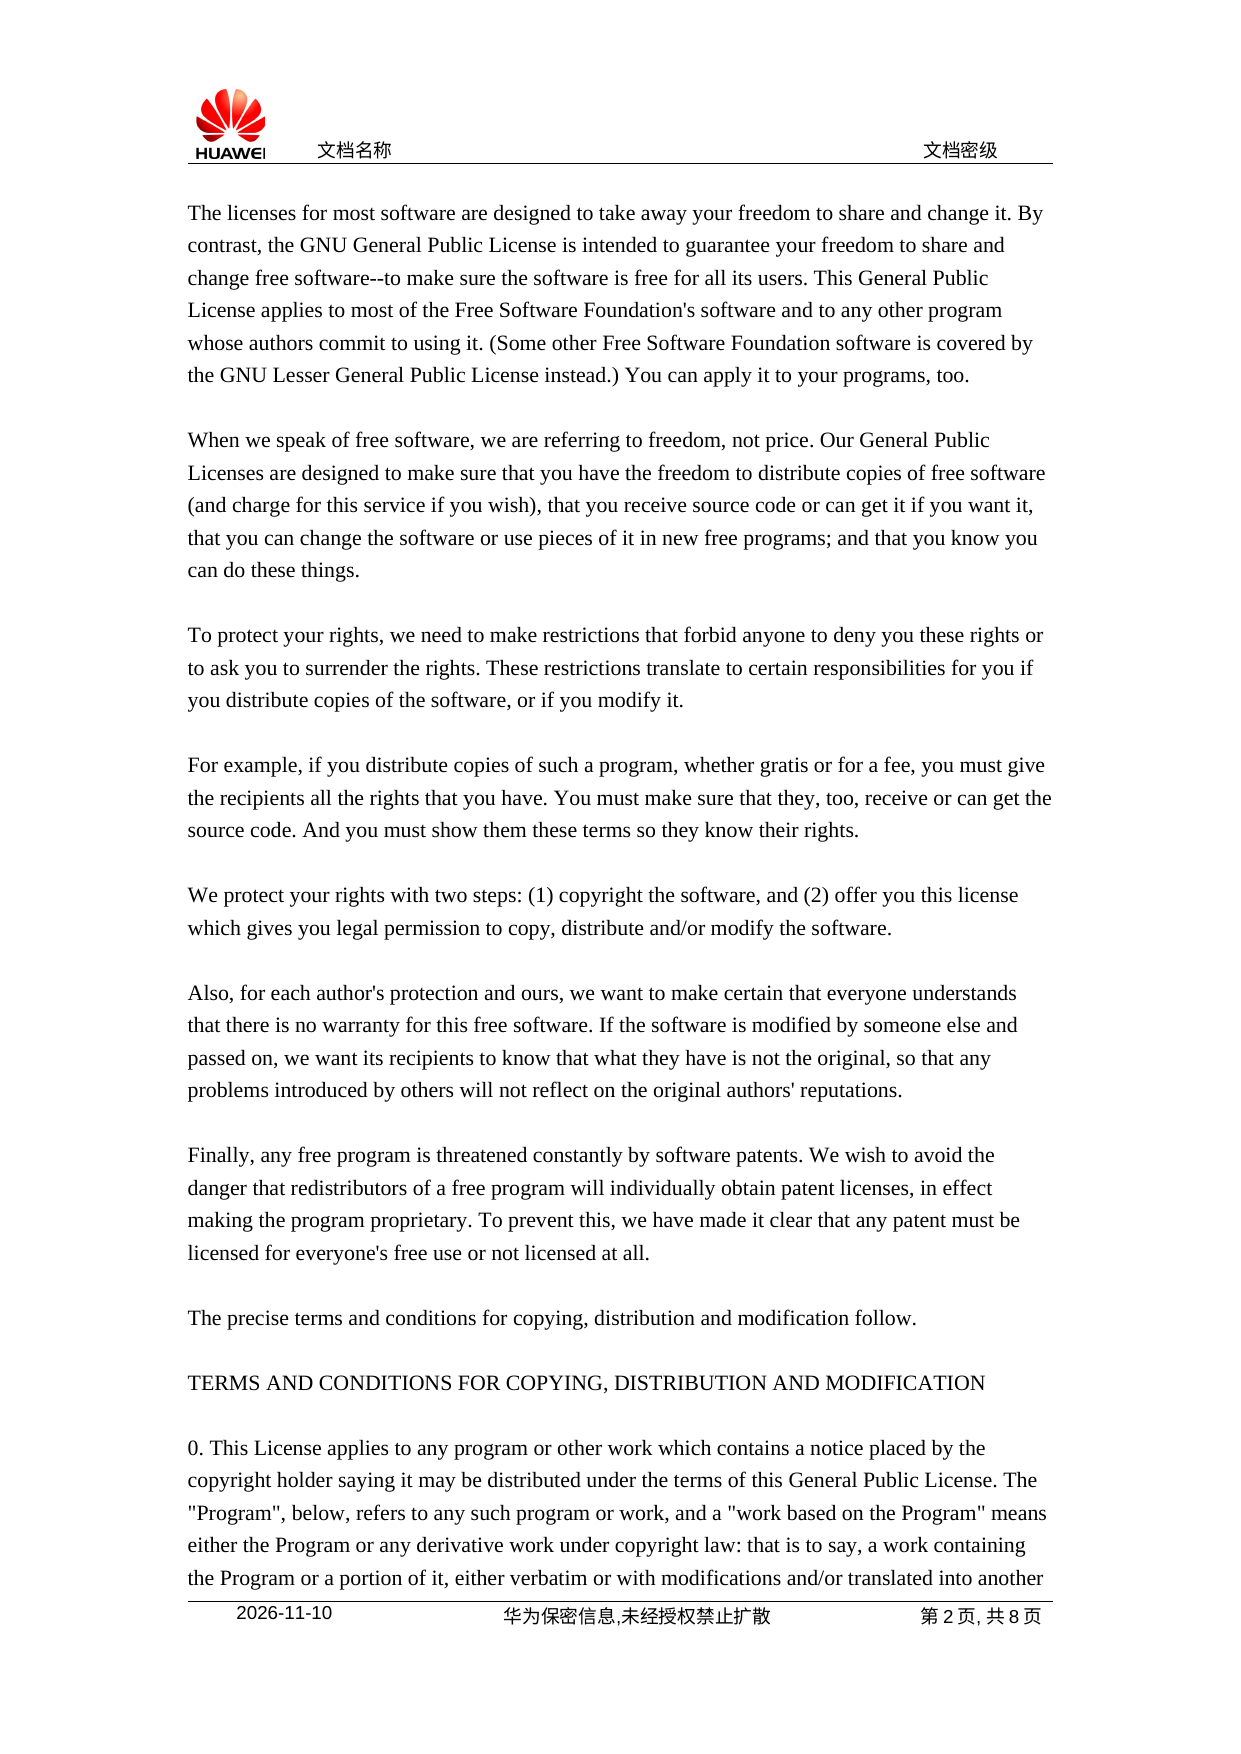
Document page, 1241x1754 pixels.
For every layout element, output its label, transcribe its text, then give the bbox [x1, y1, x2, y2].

text Finally, any free program is threatened constantly by software patents. We wish to avoid the danger that redistributors of a free program will individually obtain patent licenses, in effect making the program proprietary. To prevent this, we have made it clear that any patent must be licensed for everyone's free use or not licensed at all. [187, 1139, 1053, 1269]
text For example, if you distribute copies of such a program, whether gratis or for a fee, you must give the recipients all the rights that you have. You must make sure that they, too, receive or can get the source code. And you must show them these terms so they know their rights. [187, 749, 1053, 846]
text Also, for each author's protection and ours, we want to make certain that everyone understands that there is no warranty for this free software. If the software is modified by someone else and passed on, we want its recipients to know that what they have is not the original, so that any problems introduced by others will not reflect on the original authors' reputations. [187, 976, 1053, 1106]
text To protect your rights, we need to make restrictions that forbid anyone to deny you these rights or to ask you to surrender the rights. These restrictions translate to certain responsibilities for you if you distribute copies of the software, or if you modify it. [187, 619, 1053, 716]
text TERMS AND CONDITIONS FOR COPYING, DISTRIBUTION AND MODIFICATION [187, 1366, 1053, 1399]
picture [196, 89, 265, 159]
text The precise terms and conditions for copying, distribution and modification follow. [187, 1301, 1053, 1334]
text When we speak of free software, we are referring to freedom, not price. Our General Public Licenses are designed to make sure that you have the freedom to distribute copies of free software (and charge for this service if you wish), that you receive source code or can get it if you want it, that you can change the software or use pieces of it in new free programs; and that you know you can do these things. [187, 424, 1053, 586]
text We protect your rights with two steps: (1) copyright the software, and (2) offer you this license which gives you legal permission to copy, distribute and/or modify the software. [187, 879, 1053, 944]
text The licenses for most software are designed to take away your freedom to share and change it. By contrast, the GNU General Public License is intended to guarantee your freedom to share and change free software--to make sure the software is free for all its users. This General Public License applies to most of the Free Software Foundation's software and to any other program whose authors commit to using it. (Some other Free Software Foundation software is covered by the GNU Lesser General Public License instead.) You can apply it to your programs, too. [187, 196, 1053, 391]
